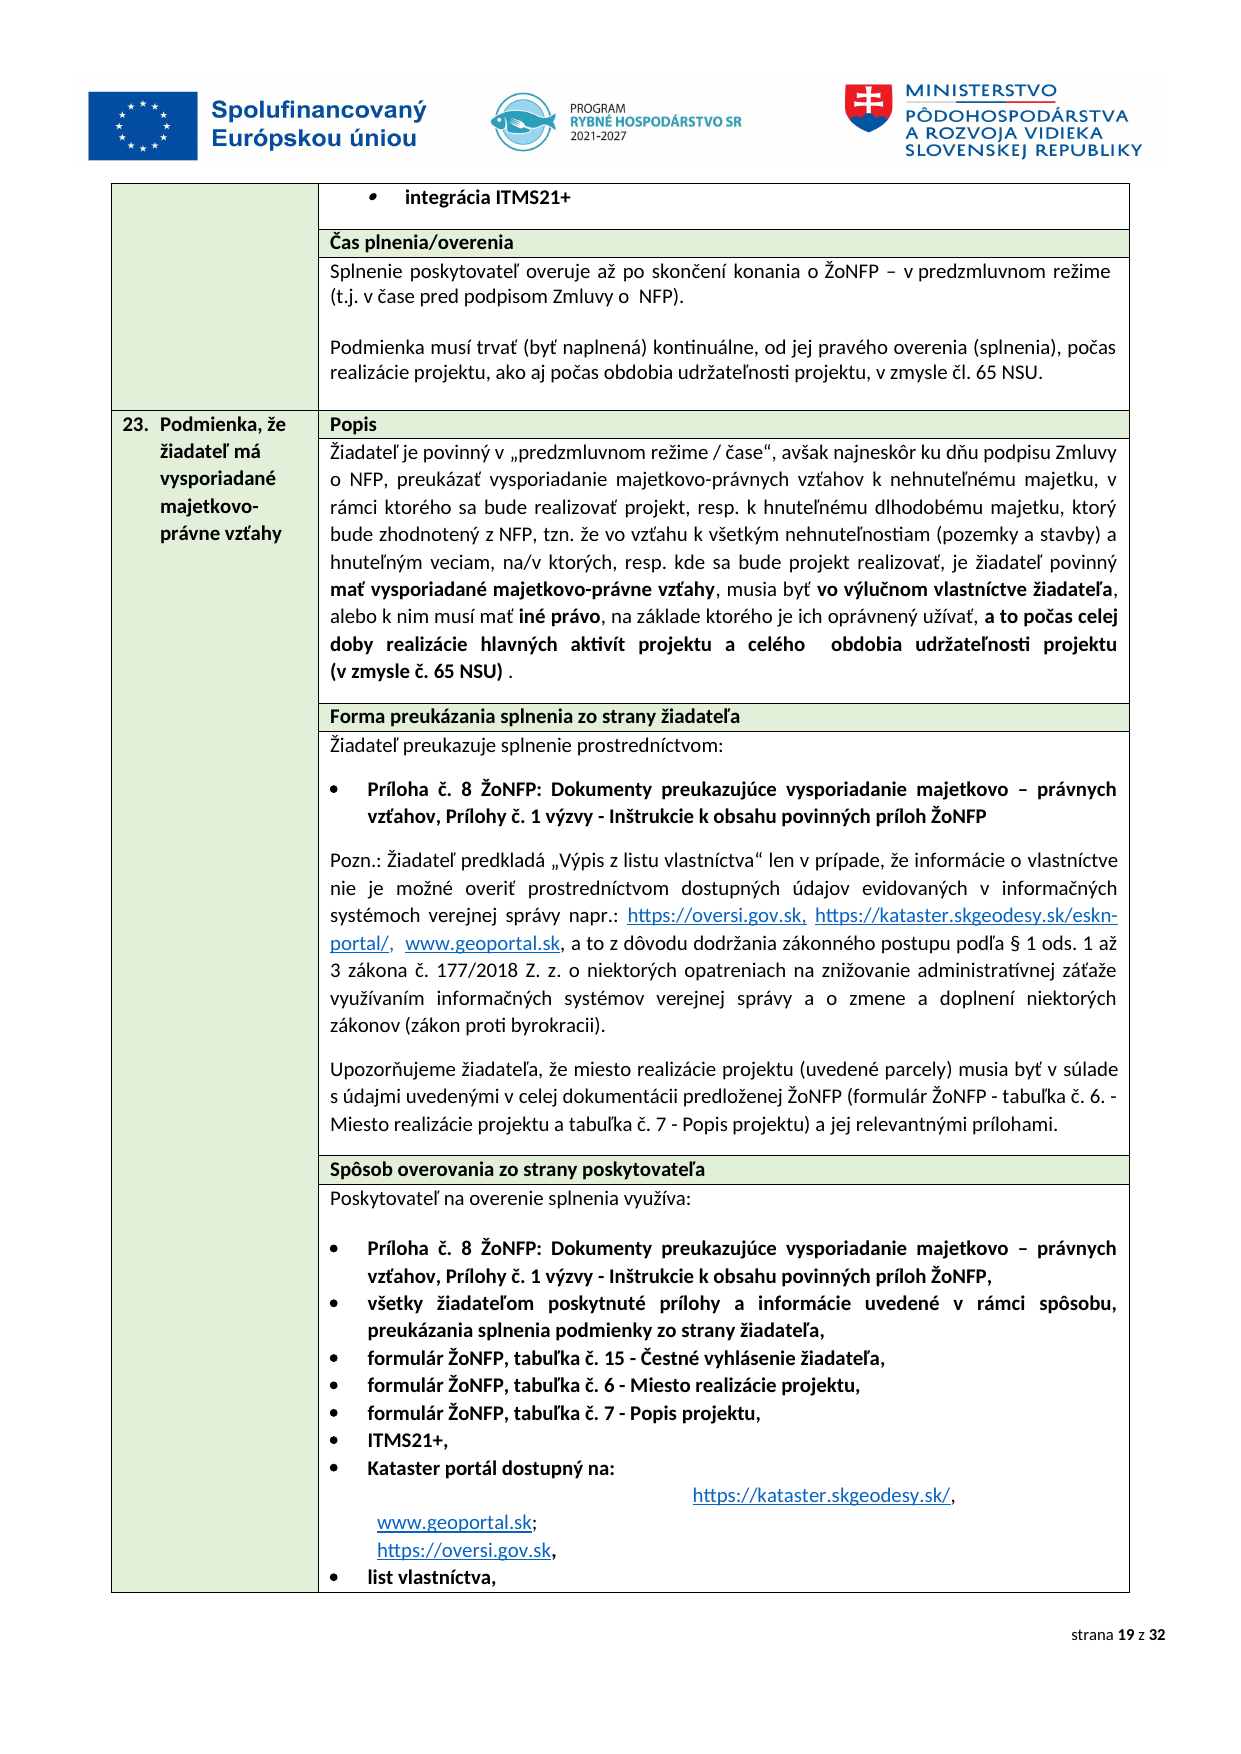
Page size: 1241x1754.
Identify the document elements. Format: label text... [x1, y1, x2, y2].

table_cell Splnenie poskytovateľ overuje až po skončení konania o ŽoNFP – v predzmluvnom režime (t.j. v čase pred podpisom Zmluvy o NFP). Podmienka musí trvať (byť naplnená) kontinuálne, od jej pravého overenia (splnenia), počas realizácie projektu, ako aj počas obdobia udržateľnosti projektu, v zmysle čl. 65 NSU. [319, 258, 1129, 410]
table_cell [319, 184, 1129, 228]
table_cell Žiadateľ je povinný v „predzmluvnom režime / čase“, avšak najneskôr ku dňu podpisu Zmluvy o NFP, preukázať vysporiadanie majetkovo-právnych vzťahov k nehnuteľnému majetku, v rámci ktorého sa bude realizovať projekt, resp. k hnuteľnému dlhodobému majetku, ktorý bude zhodnotený z NFP, tzn. že vo vzťahu k všetkým nehnuteľnostiam (pozemky a stavby) a hnuteľným veciam, na/v ktorých, resp. kde sa bude projekt realizovať, je žiadateľ povinný mať vysporiadané majetkovo-právne vzťahy, musia byť vo výlučnom vlastníctve žiadateľa, alebo k nim musí mať iné právo, na základe ktorého je ich oprávnený užívať, a to počas celej doby realizácie hlavných aktivít projektu a celého obdobia udržateľnosti projektu (v zmysle č. 65 NSU) . [319, 439, 1129, 703]
table_cell Podmienka, že žiadateľ má vysporiadané majetkovo-právne vzťahy [112, 411, 318, 1592]
table_cell Čas plnenia/overenia [319, 230, 1129, 257]
table_cell Forma preukázania splnenia zo strany žiadateľa [319, 704, 1129, 731]
table_cell Popis [319, 411, 1129, 438]
table_cell Žiadateľ preukazuje splnenie prostredníctvom: Príloha č. 8 ŽoNFP: Dokumenty preukazujúce vysporiadanie majetkovo – právnych vzťahov, Prílohy č. 1 výzvy - Inštrukcie k obsahu povinných príloh ŽoNFP Pozn.: Žiadateľ predkladá „Výpis z listu vlastníctva“ len v prípade, že informácie o vlastníctve nie je možné overiť prostredníctvom dostupných údajov evidovaných v informačných systémoch verejnej správy napr.: https://oversi.gov.sk, https://kataster.skgeodesy.sk/eskn-portal/, www.geoportal.sk, a to z dôvodu dodržania zákonného postupu podľa § 1 ods. 1 až 3 zákona č. 177/2018 Z. z. o niektorých opatreniach na znižovanie administratívnej záťaže využívaním informačných systémov verejnej správy a o zmene a doplnení niektorých zákonov (zákon proti byrokracii). Upozorňujeme žiadateľa, že miesto realizácie projektu (uvedené parcely) musia byť v súlade s údajmi uvedenými v celej dokumentácii predloženej ŽoNFP (formulár ŽoNFP - tabuľka č. 6. - Miesto realizácie projektu a tabuľka č. 7 - Popis projektu) a jej relevantnými prílohami. [319, 732, 1129, 1155]
picture [75, 73, 1166, 165]
table_cell Spôsob overovania zo strany poskytovateľa [319, 1156, 1129, 1184]
